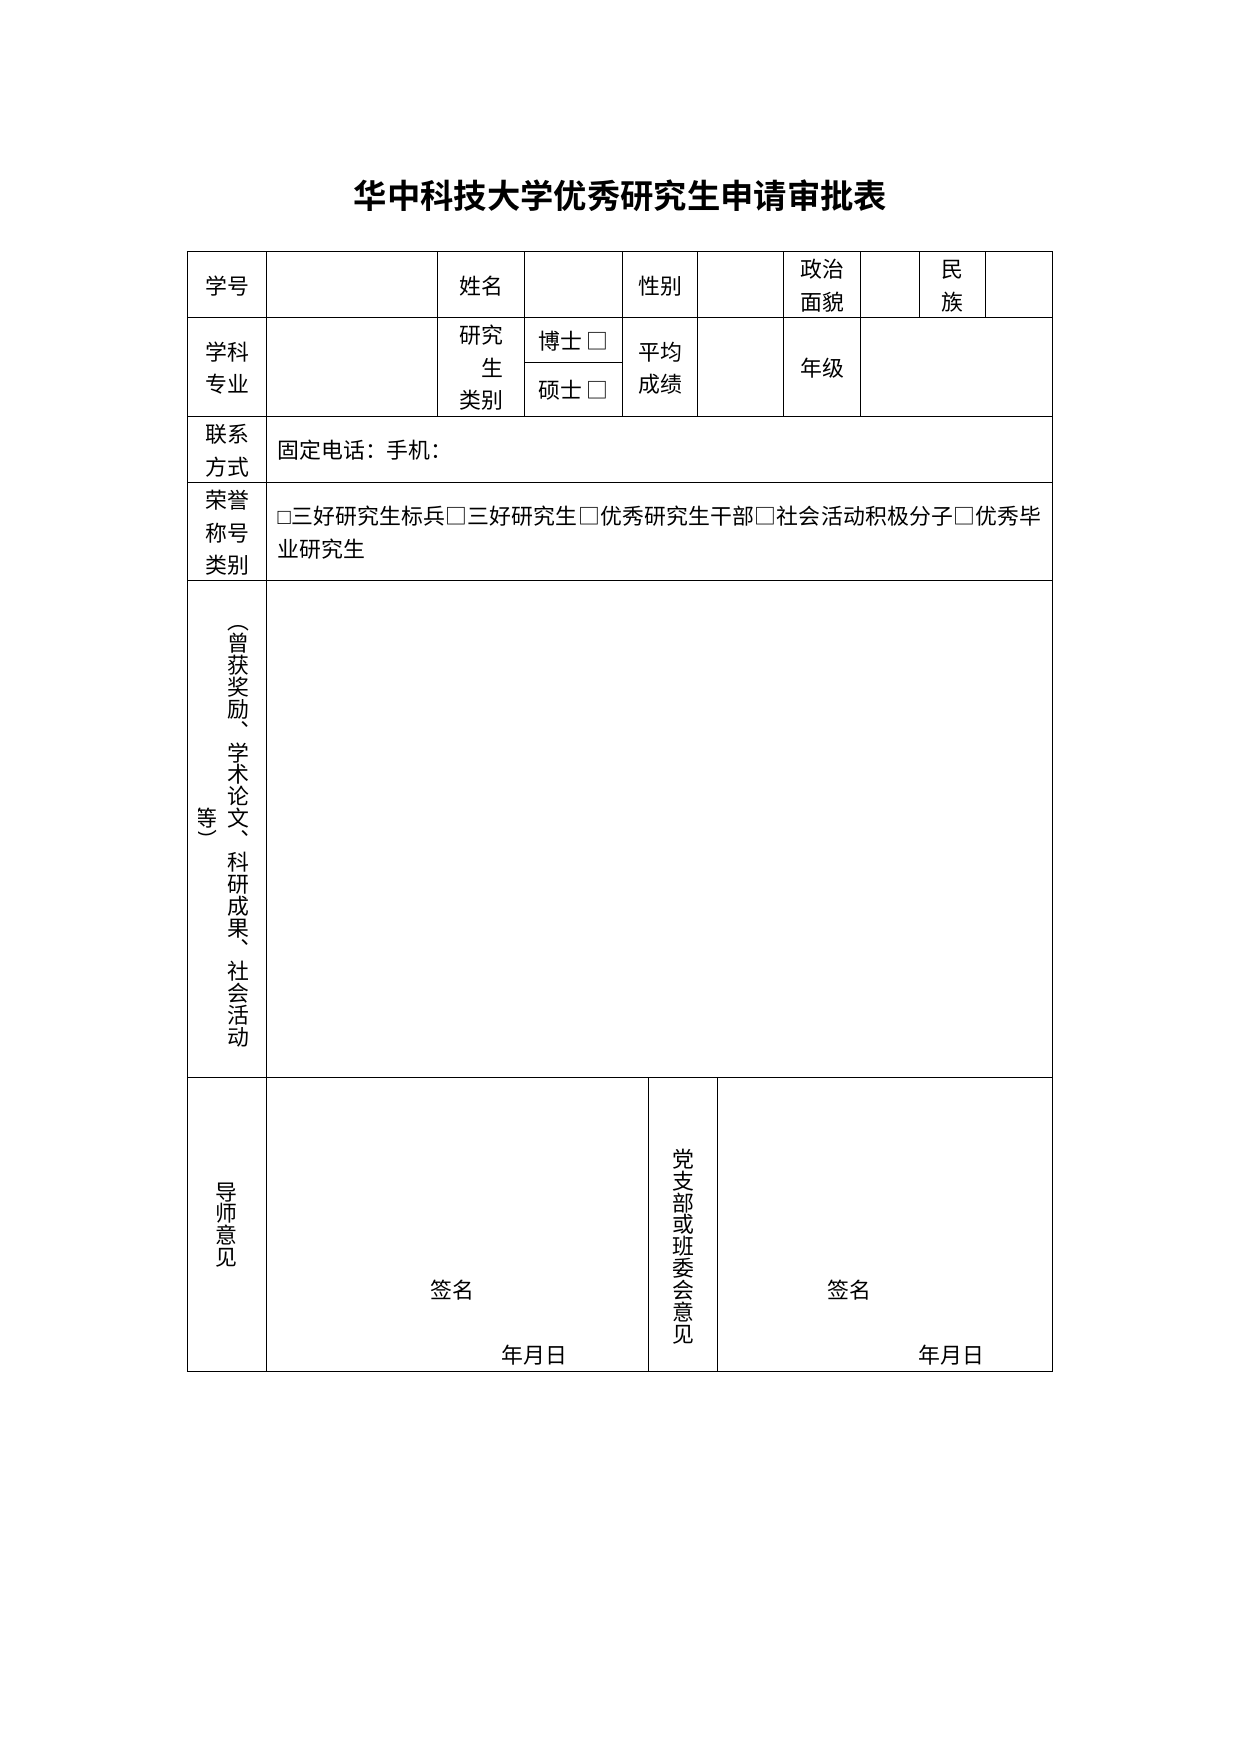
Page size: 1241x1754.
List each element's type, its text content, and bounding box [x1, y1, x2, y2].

table_cell 导师意见 [188, 1078, 266, 1371]
table_cell 党支部或班委会意见 [649, 1078, 717, 1371]
table_cell [698, 318, 783, 416]
table_cell （曾获奖励、学术论文、科研成果、社会活动等） 申请理由 [188, 581, 266, 1077]
text 华中科技大学优秀研究生申请审批表 [187, 162, 1053, 227]
table_cell [267, 581, 1052, 1077]
table_cell [861, 318, 1052, 416]
table_cell 签名 年月日 [718, 1078, 1052, 1371]
table_header 性别 [623, 252, 697, 317]
table_cell 学科 专业 [188, 318, 266, 416]
table_cell 硕士 □ [525, 363, 622, 416]
table_cell 博士 □ [525, 318, 622, 362]
table_cell 荣誉称号类别 [188, 483, 266, 580]
table_cell 固定电话：手机： [267, 417, 1052, 482]
table_cell 联系 方式 [188, 417, 266, 482]
table_header 姓名 [438, 252, 524, 317]
table_header [861, 252, 919, 317]
table_cell 研究生 类别 [438, 318, 524, 416]
table_header 学号 [188, 252, 266, 317]
table_cell □三好研究生标兵□三好研究生□优秀研究生干部□社会活动积极分子□优秀毕业研究生 [267, 483, 1052, 580]
table_header [525, 252, 622, 317]
table_header 政治 面貌 [784, 252, 860, 317]
table_header [267, 252, 437, 317]
table_cell 年级 [784, 318, 860, 416]
table_header [986, 252, 1052, 317]
table_cell [267, 318, 437, 416]
table_header [698, 252, 783, 317]
table_cell 签名 年月日 [267, 1078, 648, 1371]
table_cell 平均 成绩 [623, 318, 697, 416]
table_header 民族 [920, 252, 985, 317]
